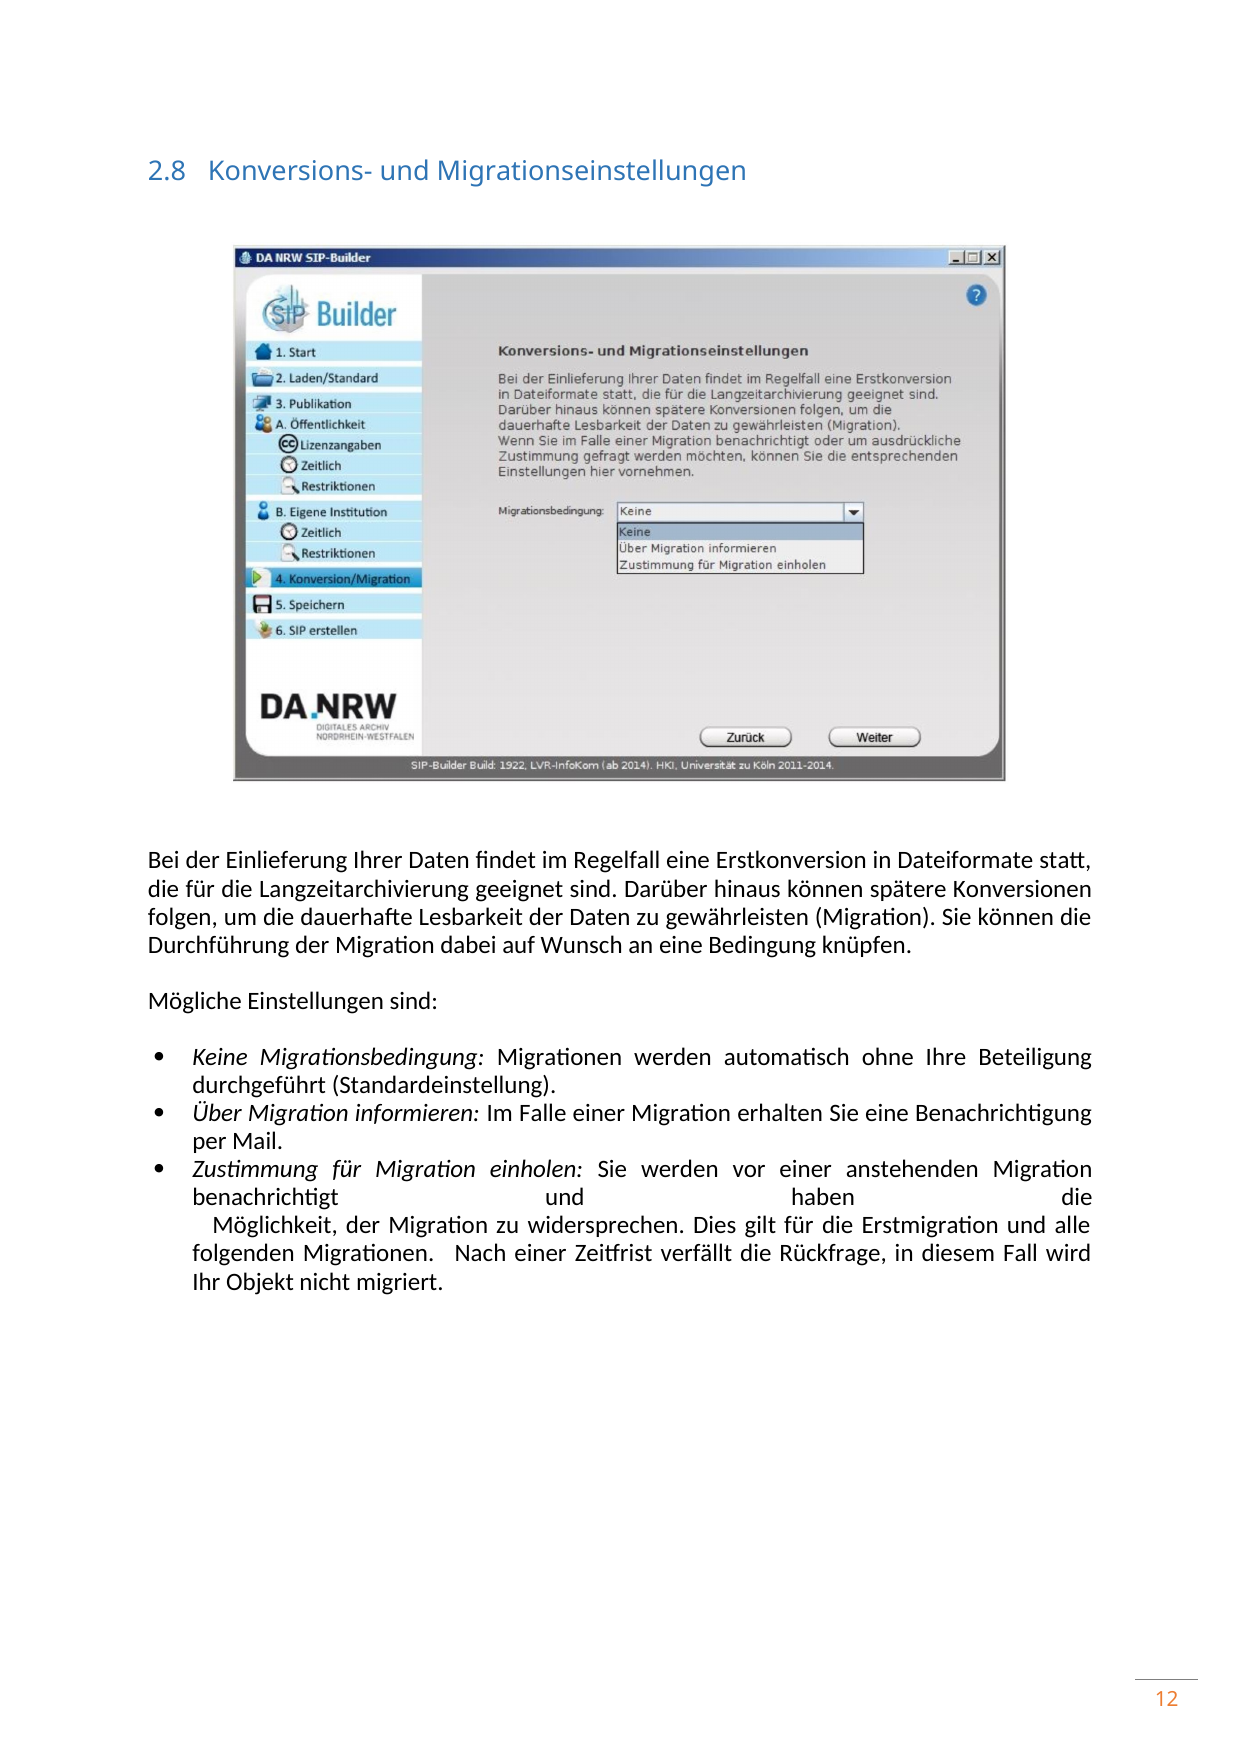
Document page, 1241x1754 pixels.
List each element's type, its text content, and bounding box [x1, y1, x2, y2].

list Über Migration informieren: Im Falle einer Migration erhalten Sie eine Benachrichtigung per Mail. [154, 1099, 1093, 1155]
list Zustimmung für Migration einholen: Sie werden vor einer anstehenden Migration benachrichtigt und haben die Möglichkeit, der Migration zu widersprechen. Dies gilt für die Erstmigration und alle folgenden Migrationen. Nach einer Zeitfrist verfällt die Rückfrage, in diesem Fall wird Ihr Objekt nicht migriert. [154, 1155, 1093, 1296]
subtitle Konversions- und Migrationseinstellungen [148, 152, 1093, 189]
text Bei der Einlieferung Ihrer Daten findet im Regelfall eine Erstkonversion in Dateiformate statt, die für die Langzeitarchivierung geeignet sind. Darüber hinaus können spätere Konversionen folgen, um die dauerhafte Lesbarkeit der Daten zu gewährleisten (Migration). Sie können die Durchführung der Migration dabei auf Wunsch an eine Bedingung knüpfen. [148, 846, 1093, 959]
text Mögliche Einstellungen sind: [148, 987, 1093, 1015]
list Keine Migrationsbedingung: Migrationen werden automatisch ohne Ihre Beteiligung durchgeführt (Standardeinstellung). [154, 1042, 1093, 1099]
picture [231, 242, 1009, 784]
